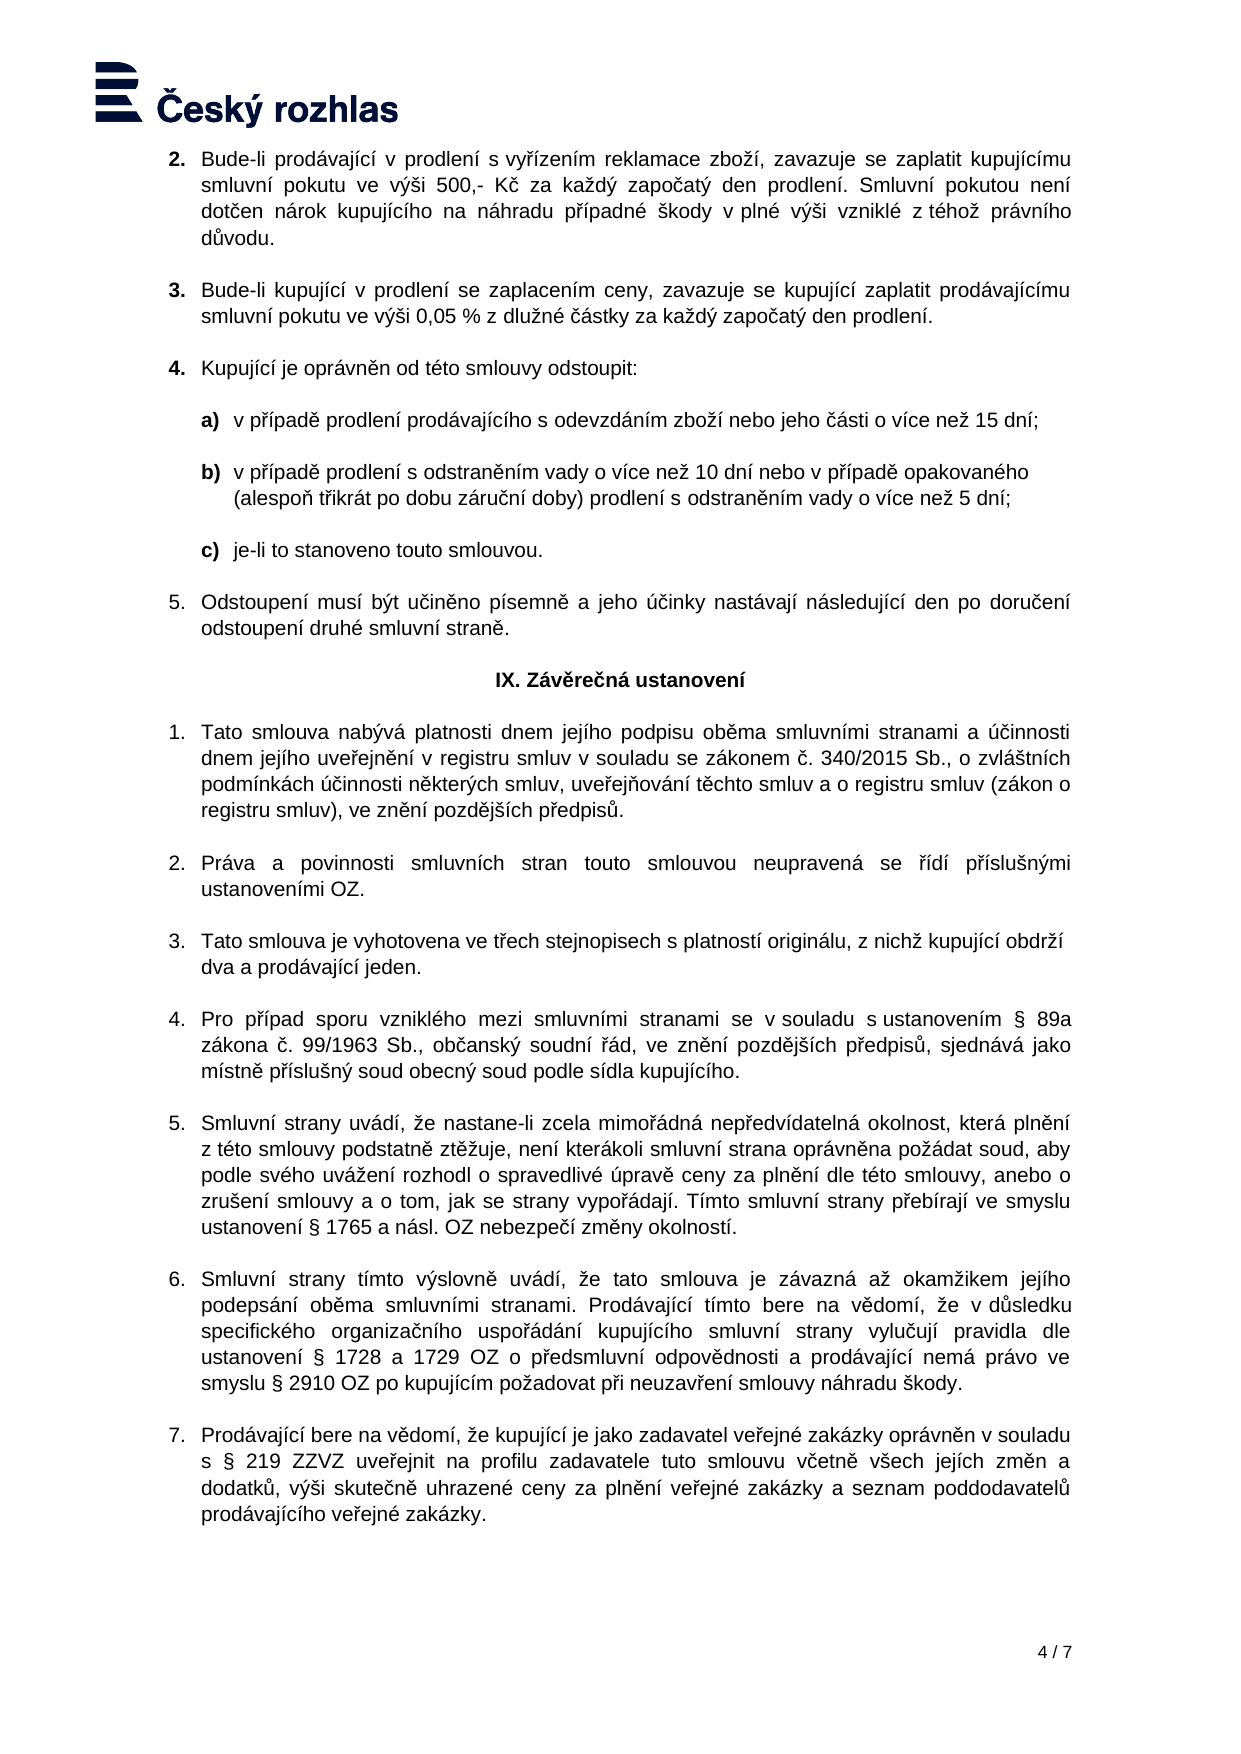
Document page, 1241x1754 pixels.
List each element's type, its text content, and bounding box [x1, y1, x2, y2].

list Bude-li kupující v prodlení se zaplacením ceny, zavazuje se kupující zaplatit prodávajícímu smluvní pokutu ve výši 0,05 % z dlužné částky za každý započatý den prodlení. [168, 276, 1072, 328]
picture [95, 62, 398, 128]
list Tato smlouva nabývá platnosti dnem jejího podpisu oběma smluvními stranami a účinnosti dnem jejího uveřejnění v registru smluv v souladu se zákonem č. 340/2015 Sb., o zvláštních podmínkách účinnosti některých smluv, uveřejňování těchto smluv a o registru smluv (zákon o registru smluv), ve znění pozdějších předpisů. [168, 719, 1072, 823]
list Pro případ sporu vzniklého mezi smluvními stranami se v souladu s ustanovením § 89a zákona č. 99/1963 Sb., občanský soudní řád, ve znění pozdějších předpisů, sjednává jako místně příslušný soud obecný soud podle sídla kupujícího. [168, 1005, 1072, 1083]
list Prodávající bere na vědomí, že kupující je jako zadavatel veřejné zakázky oprávněn v souladu s § 219 ZZVZ uveřejnit na profilu zadavatele tuto smlouvu včetně všech jejích změn a dodatků, výši skutečně uhrazené ceny za plnění veřejné zakázky a seznam poddodavatelů prodávajícího veřejné zakázky. [168, 1422, 1072, 1526]
subtitle Závěrečná ustanovení [168, 667, 1072, 693]
list je-li to stanoveno touto smlouvou. [201, 537, 1072, 563]
list v případě prodlení s odstraněním vady o více než 10 dní nebo v případě opakovaného (alespoň třikrát po dobu záruční doby) prodlení s odstraněním vady o více než 5 dní; [201, 458, 1072, 511]
list Smluvní strany tímto výslovně uvádí, že tato smlouva je závazná až okamžikem jejího podepsání oběma smluvními stranami. Prodávající tímto bere na vědomí, že v důsledku specifického organizačního uspořádání kupujícího smluvní strany vylučují pravidla dle ustanovení § 1728 a 1729 OZ o předsmluvní odpovědnosti a prodávající nemá právo ve smyslu § 2910 OZ po kupujícím požadovat při neuzavření smlouvy náhradu škody. [168, 1266, 1072, 1396]
list Kupující je oprávněn od této smlouvy odstoupit: [168, 354, 1072, 380]
list Tato smlouva je vyhotovena ve třech stejnopisech s platností originálu, z nichž kupující obdrží dva a prodávající jeden. [168, 927, 1072, 979]
list Smluvní strany uvádí, že nastane-li zcela mimořádná nepředvídatelná okolnost, která plnění z této smlouvy podstatně ztěžuje, není kterákoli smluvní strana oprávněna požádat soud, aby podle svého uvážení rozhodl o spravedlivé úpravě ceny za plnění dle této smlouvy, anebo o zrušení smlouvy a o tom, jak se strany vypořádají. Tímto smluvní strany přebírají ve smyslu ustanovení § 1765 a násl. OZ nebezpečí změny okolností. [168, 1109, 1072, 1240]
list Bude-li prodávající v prodlení s vyřízením reklamace zboží, zavazuje se zaplatit kupujícímu smluvní pokutu ve výši 500,- Kč za každý započatý den prodlení. Smluvní pokutou není dotčen nárok kupujícího na náhradu případné škody v plné výši vzniklé z téhož právního důvodu. [168, 146, 1072, 250]
list Práva a povinnosti smluvních stran touto smlouvou neupravená se řídí příslušnými ustanoveními OZ. [168, 849, 1072, 901]
list v případě prodlení prodávajícího s odevzdáním zboží nebo jeho části o více než 15 dní; [201, 406, 1072, 432]
list Odstoupení musí být učiněno písemně a jeho účinky nastávají následující den po doručení odstoupení druhé smluvní straně. [168, 589, 1072, 641]
